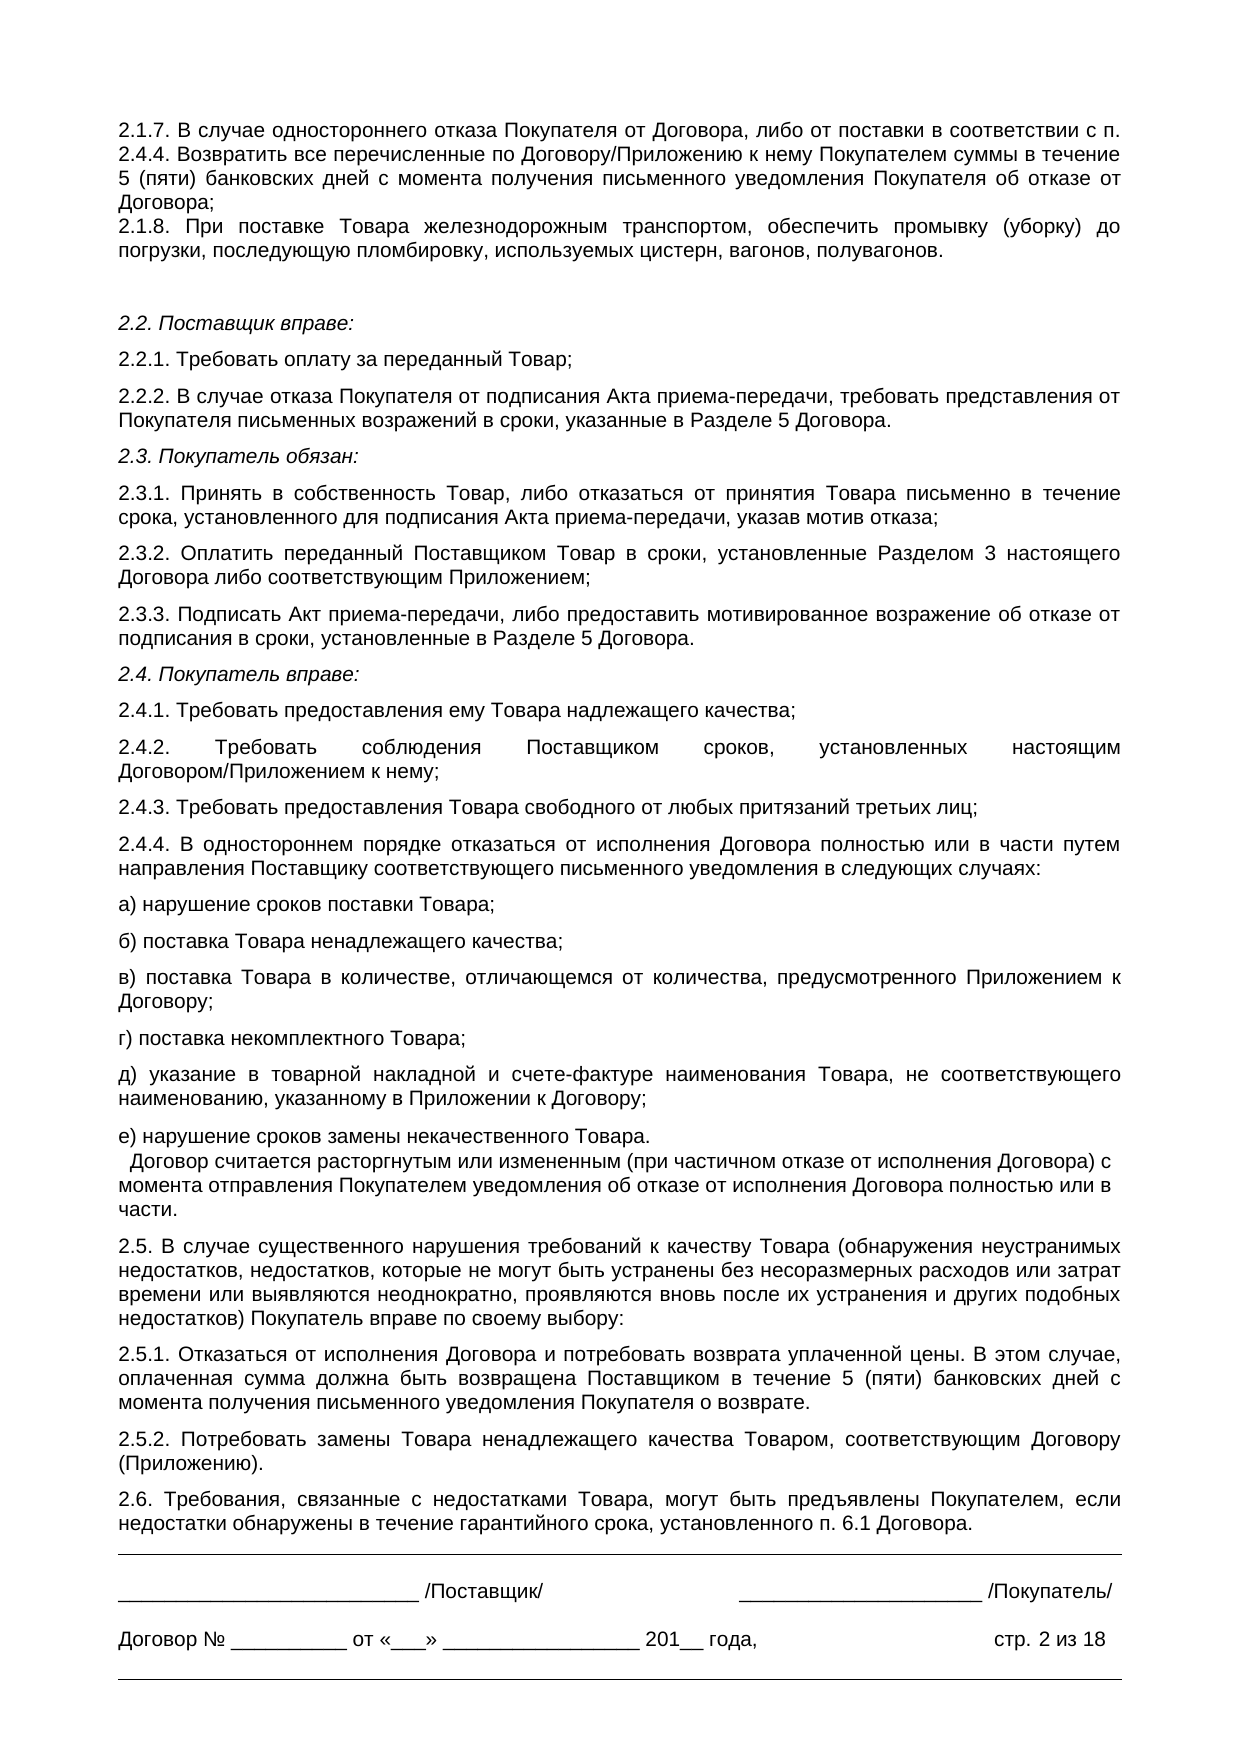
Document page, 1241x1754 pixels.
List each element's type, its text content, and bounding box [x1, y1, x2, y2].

text г) поставка некомплектного Товара; [118, 1025, 1122, 1049]
text 2.5. В случае существенного нарушения требований к качеству Товара (обнаружения неустранимых недостатков, недостатков, которые не могут быть устранены без несоразмерных расходов или затрат времени или выявляются неоднократно, проявляются вновь после их устранения и других подобных недостатков) Покупатель вправе по своему выбору: [118, 1234, 1122, 1329]
text 2.1.8. При поставке Товара железнодорожным транспортом, обеспечить промывку (уборку) до погрузки, последующую пломбировку, используемых цистерн, вагонов, полувагонов. [118, 214, 1122, 262]
text 2.5.2. Потребовать замены Товара ненадлежащего качества Товаром, соответствующим Договору (Приложению). [118, 1426, 1122, 1474]
text 2.2.1. Требовать оплату за переданный Товар; [118, 347, 1122, 371]
text 2.1.7. В случае одностороннего отказа Покупателя от Договора, либо от поставки в соответствии с п. 2.4.4. Возвратить все перечисленные по Договору/Приложению к нему Покупателем суммы в течение 5 (пяти) банковских дней с момента получения письменного уведомления Покупателя об отказе от Договора; [118, 118, 1122, 214]
text а) нарушение сроков поставки Товара; [118, 892, 1122, 916]
text 2.4.1. Требовать предоставления ему Товара надлежащего качества; [118, 698, 1122, 722]
text 2.3. Покупатель обязан: [118, 444, 1122, 468]
text 2.6. Требования, связанные с недостатками Товара, могут быть предъявлены Покупателем, если недостатки обнаружены в течение гарантийного срока, установленного п. 6.1 Договора. [118, 1487, 1122, 1535]
text Договор считается расторгнутым или измененным (при частичном отказе от исполнения Договора) с момента отправления Покупателем уведомления об отказе от исполнения Договора полностью или в части. [118, 1149, 1122, 1221]
text 2.3.2. Оплатить переданный Поставщиком Товар в сроки, установленные Разделом 3 настоящего Договора либо соответствующим Приложением; [118, 541, 1122, 589]
text 2.4.2. Требовать соблюдения Поставщиком сроков, установленных настоящим Договором/Приложением к нему; [118, 735, 1122, 783]
text 2.4. Покупатель вправе: [118, 662, 1122, 686]
text в) поставка Товара в количестве, отличающемся от количества, предусмотренного Приложением к Договору; [118, 965, 1122, 1013]
text 2.2. Поставщик вправе: [118, 311, 1122, 335]
text д) указание в товарной накладной и счете-фактуре наименования Товара, не соответствующего наименованию, указанному в Приложении к Договору; [118, 1062, 1122, 1110]
text 2.3.1. Принять в собственность Товар, либо отказаться от принятия Товара письменно в течение срока, установленного для подписания Акта приема-передачи, указав мотив отказа; [118, 481, 1122, 528]
text 2.3.3. Подписать Акт приема-передачи, либо предоставить мотивированное возражение об отказе от подписания в сроки, установленные в Разделе 5 Договора. [118, 601, 1122, 649]
text 2.4.3. Требовать предоставления Товара свободного от любых притязаний третьих лиц; [118, 795, 1122, 819]
text 2.2.2. В случае отказа Покупателя от подписания Акта приема-передачи, требовать представления от Покупателя письменных возражений в сроки, указанные в Разделе 5 Договора. [118, 384, 1122, 432]
text 2.5.1. Отказаться от исполнения Договора и потребовать возврата уплаченной цены. В этом случае, оплаченная сумма должна быть возвращена Поставщиком в течение 5 (пяти) банковских дней с момента получения письменного уведомления Покупателя о возврате. [118, 1342, 1122, 1414]
table_header е) нарушение сроков замены некачественного Товара. [117, 1110, 665, 1149]
text 2.4.4. В одностороннем порядке отказаться от исполнения Договора полностью или в части путем направления Поставщику соответствующего письменного уведомления в следующих случаях: [118, 832, 1122, 879]
text б) поставка Товара ненадлежащего качества; [118, 928, 1122, 952]
